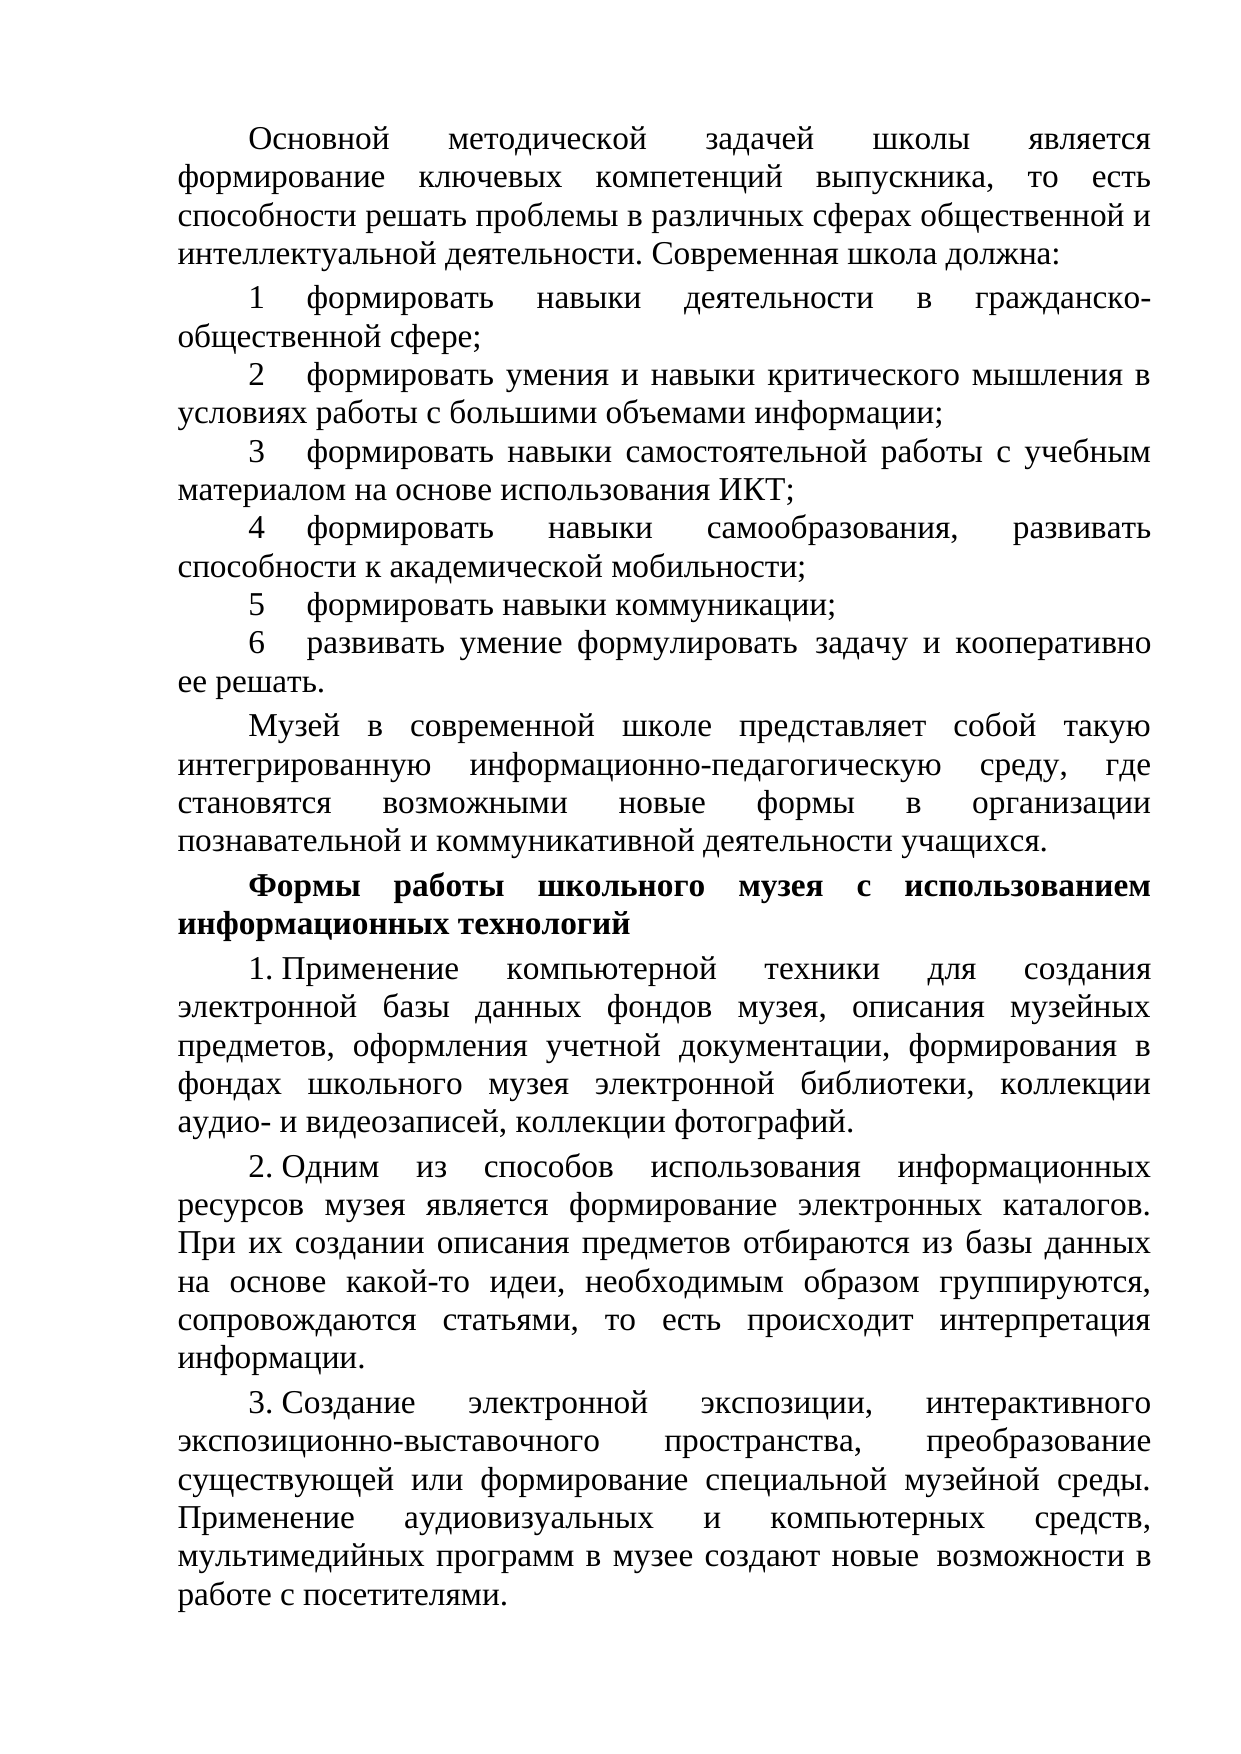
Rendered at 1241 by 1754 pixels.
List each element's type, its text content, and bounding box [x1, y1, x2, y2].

text Основной методической задачей школы является формирование ключевых компетенций выпускника, то есть способности решать проблемы в различных сферах общественной и интеллектуальной деятельности. Современная школа должна: [177, 118, 1152, 271]
text Формы работы школьного музея с использованием информационных технологий [177, 865, 1152, 942]
text 6 развивать умение формулировать задачу и кооперативно ее решать. [177, 623, 1152, 699]
text 3. Создание электронной экспозиции, интерактивного экспозиционно-выставочного пространства, преобразование существующей или формирование специальной музейной среды. Применение аудиовизуальных и компьютерных средств, мультимедийных программ в музее создают новые возможности в работе с посетителями. [177, 1382, 1152, 1612]
text 2. Одним из способов использования информационных ресурсов музея является формирование электронных каталогов. При их создании описания предметов отбираются из базы данных на основе какой-то идеи, необходимым образом группируются, сопровождаются статьями, то есть происходит интерпретация информации. [177, 1146, 1152, 1376]
text 2 формировать умения и навыки критического мышления в условиях работы с большими объемами информации; [177, 354, 1152, 431]
text 4 формировать навыки самообразования, развивать способности к академической мобильности; [177, 508, 1152, 584]
text 3 формировать навыки самостоятельной работы с учебным материалом на основе использования ИКТ; [177, 431, 1152, 508]
text Музей в современной школе представляет собой такую интегрированную информационно-педагогическую среду, где становятся возможными новые формы в организации познавательной и коммуникативной деятельности учащихся. [177, 706, 1152, 859]
text 1 формировать навыки деятельности в гражданско-общественной сфере; [177, 278, 1152, 354]
text 1. Применение компьютерной техники для создания электронной базы данных фондов музея, описания музейных предметов, оформления учетной документации, формирования в фондах школьного музея электронной библиотеки, коллекции аудио- и видеозаписей, коллекции фотографий. [177, 948, 1152, 1140]
text 5 формировать навыки коммуникации; [177, 584, 1152, 623]
